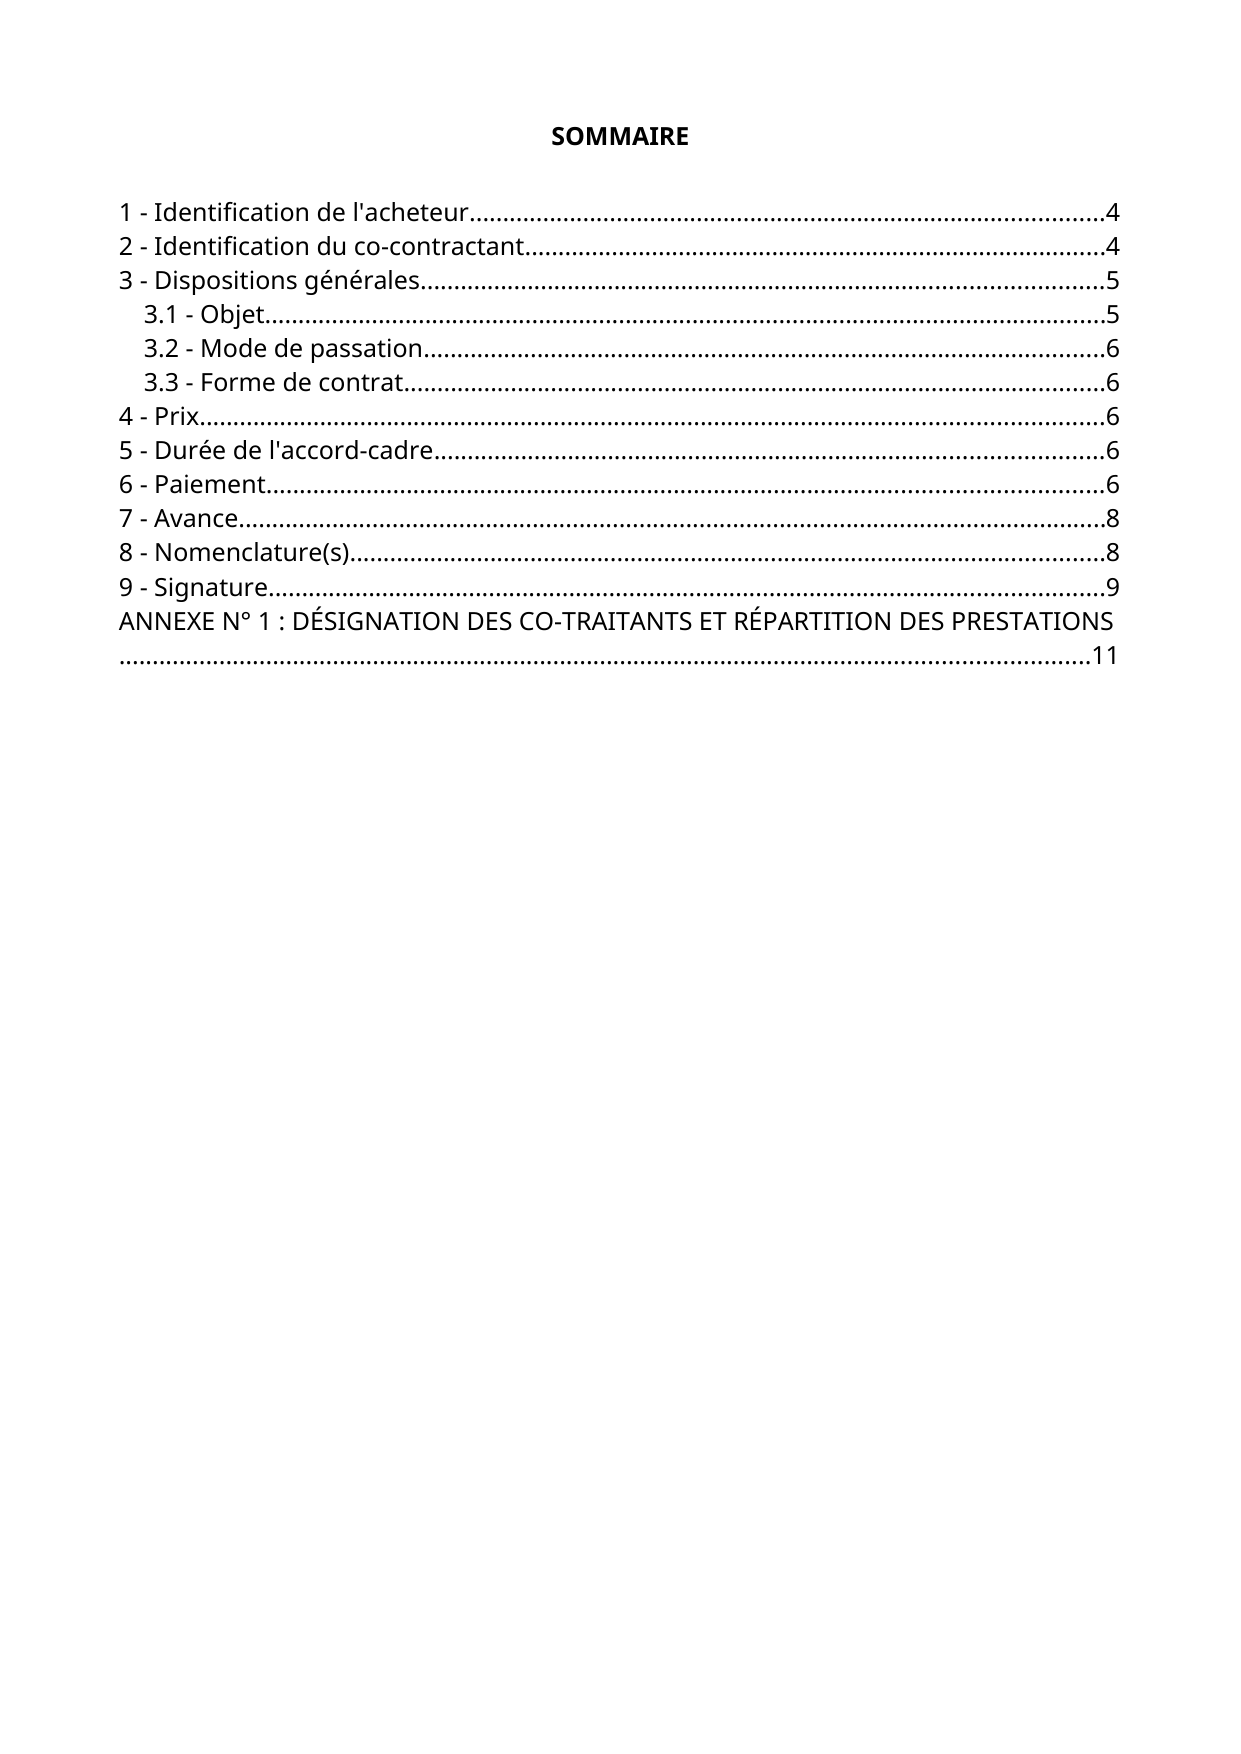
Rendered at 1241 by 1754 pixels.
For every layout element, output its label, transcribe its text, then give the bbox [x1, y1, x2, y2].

text SOMMAIRE [119, 119, 1121, 153]
text 1 - Identification de l'acheteur 4 [119, 194, 1121, 228]
text ANNEXE N° 1 : DÉSIGNATION DES CO-TRAITANTS ET RÉPARTITION DES PRESTATIONS 11 [119, 603, 1121, 671]
text 2 - Identification du co-contractant 4 [119, 228, 1121, 263]
text 3.3 - Forme de contrat 6 [144, 365, 1121, 399]
text 6 - Paiement 6 [119, 467, 1121, 501]
text 3.1 - Objet 5 [144, 297, 1121, 331]
text 3 - Dispositions générales 5 [119, 263, 1121, 297]
text 7 - Avance 8 [119, 501, 1121, 535]
text 3.2 - Mode de passation 6 [144, 331, 1121, 365]
text 9 - Signature 9 [119, 569, 1121, 603]
text 5 - Durée de l'accord-cadre 6 [119, 433, 1121, 467]
text 8 - Nomenclature(s) 8 [119, 535, 1121, 569]
text 4 - Prix 6 [119, 399, 1121, 433]
